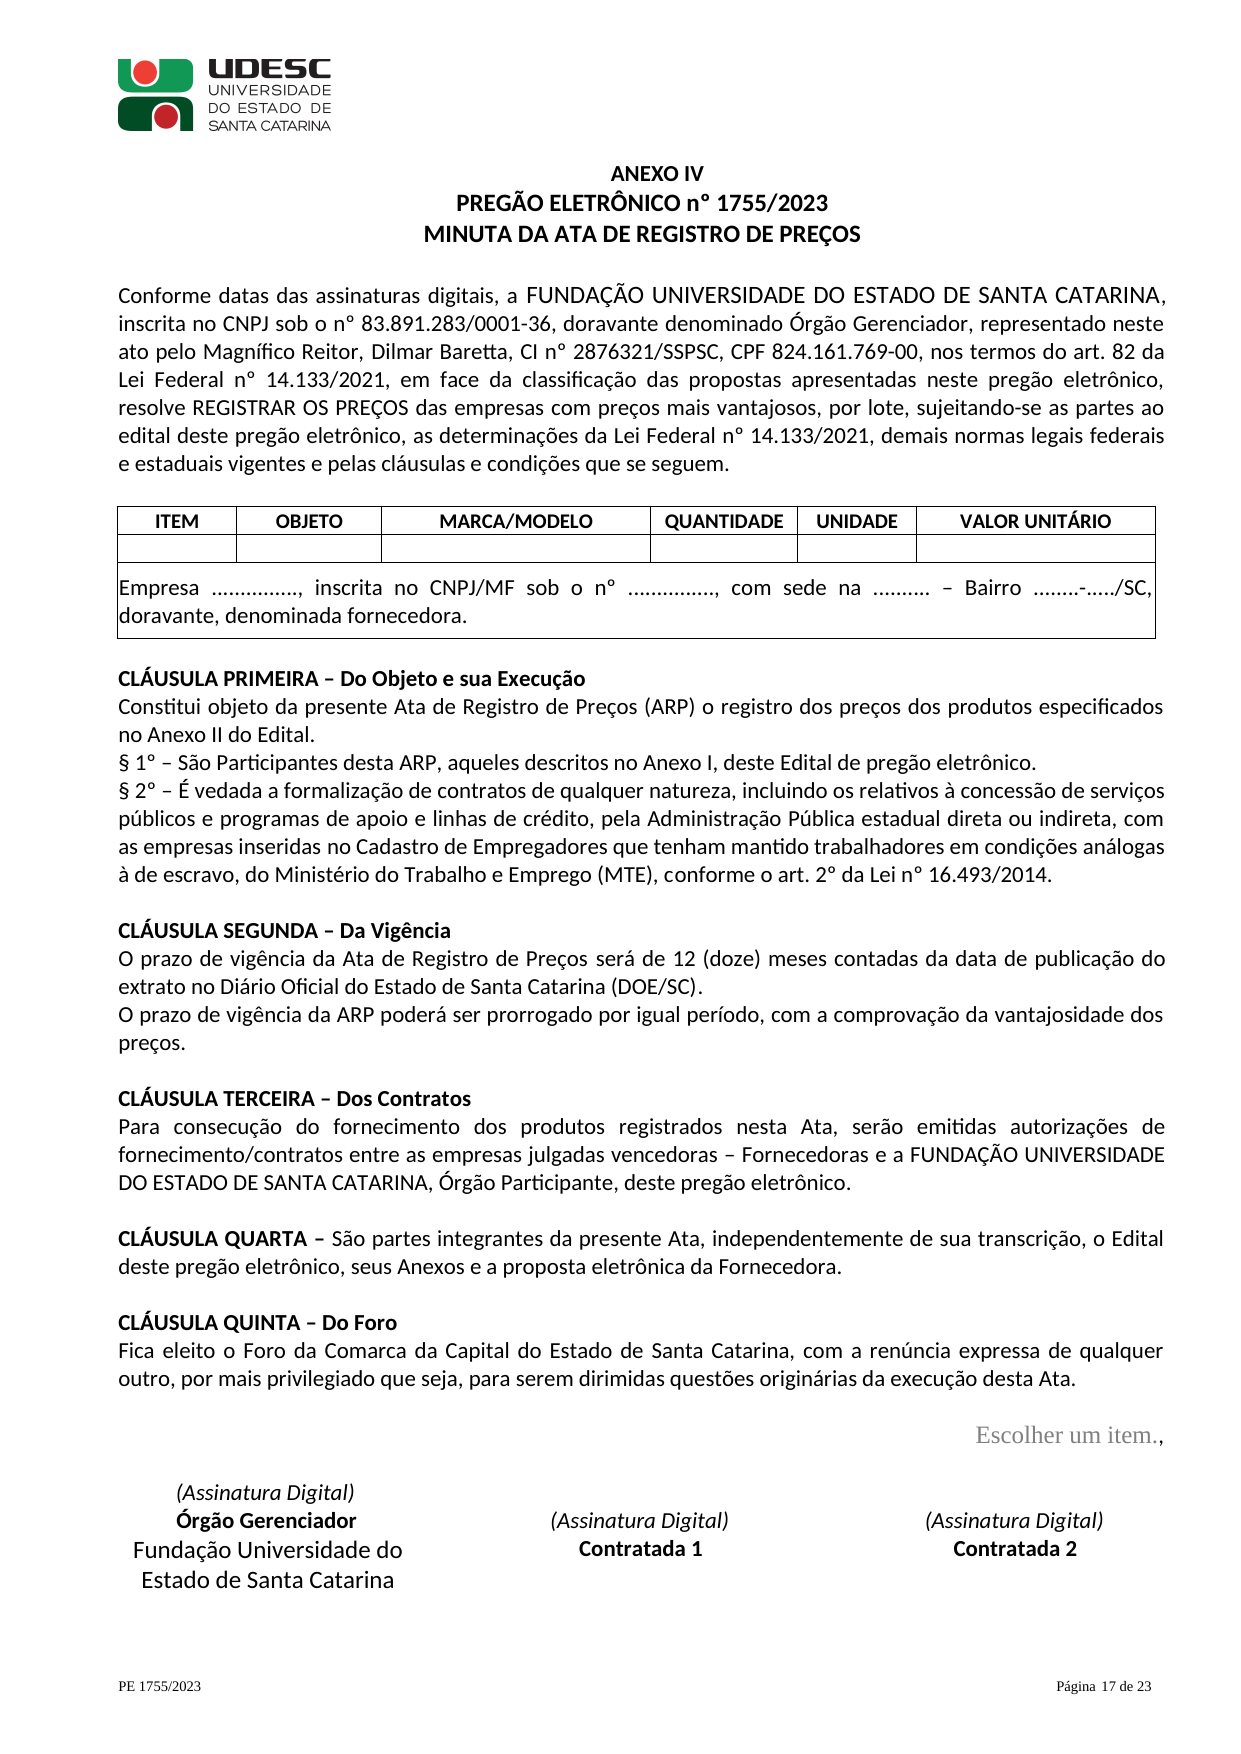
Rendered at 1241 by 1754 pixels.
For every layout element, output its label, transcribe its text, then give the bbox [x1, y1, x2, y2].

text § 2º – É vedada a formalização de contratos de qualquer natureza, incluindo os relativos à concessão de serviços públicos e programas de apoio e linhas de crédito, pela Administração Pública estadual direta ou indireta, com as empresas inseridas no Cadastro de Empregadores que tenham mantido trabalhadores em condições análogas à de escravo, do Ministério do Trabalho e Emprego (MTE), conforme o art. 2º da Lei nº 16.493/2014. [118, 776, 1166, 888]
text CLÁUSULA TERCEIRA – Dos Contratos [118, 1084, 1166, 1112]
picture [118, 59, 331, 131]
title PREGÃO ELETRÔNICO nº 1755/2023 [118, 187, 1166, 218]
text (Assinatura Digital) [118, 1478, 415, 1506]
table_cell Empresa ..............., inscrita no CNPJ/MF sob o nº ..............., com sede na .......... – Bairro ........-...../SC, doravante, denominada fornecedora. [118, 563, 1155, 638]
text , [118, 1421, 1164, 1450]
text CLÁUSULA QUINTA – Do Foro [118, 1308, 1166, 1337]
text Órgão Gerenciador [118, 1506, 415, 1534]
table_cell [798, 535, 916, 562]
subtitle MINUTA DA ATA DE REGISTRO DE PREÇOS [118, 218, 1166, 248]
table_header QUANTIDADE [651, 507, 797, 534]
table_cell [651, 535, 797, 562]
text Constitui objeto da presente Ata de Registro de Preços (ARP) o registro dos preços dos produtos especificados no Anexo II do Edital. [118, 692, 1166, 748]
table_header ITEM [118, 507, 236, 534]
table_cell [237, 535, 381, 562]
text Contratada 2 [867, 1534, 1164, 1562]
table_cell [382, 535, 650, 562]
subtitle CLÁUSULA PRIMEIRA – Do Objeto e sua Execução [118, 664, 1166, 692]
text Fica eleito o Foro da Comarca da Capital do Estado de Santa Catarina, com a renúncia expressa de qualquer outro, por mais privilegiado que seja, para serem dirimidas questões originárias da execução desta Ata. [118, 1337, 1166, 1393]
text CLÁUSULA SEGUNDA – Da Vigência [118, 916, 1166, 944]
table_header VALOR UNITÁRIO [917, 507, 1155, 534]
table_cell [118, 535, 236, 562]
text § 1º – São Participantes desta ARP, aqueles descritos no Anexo I, deste Edital de pregão eletrônico. [118, 748, 1166, 776]
text Contratada 1 [492, 1534, 789, 1562]
text (Assinatura Digital) [492, 1506, 789, 1534]
text Para consecução do fornecimento dos produtos registrados nesta Ata, serão emitidas autorizações de fornecimento/contratos entre as empresas julgadas vencedoras – Fornecedoras e a FUNDAÇÃO UNIVERSIDADE DO ESTADO DE SANTA CATARINA, Órgão Participante, deste pregão eletrônico. [118, 1112, 1166, 1196]
text (Assinatura Digital) [867, 1506, 1164, 1534]
table_header OBJETO [237, 507, 381, 534]
table_header MARCA/MODELO [382, 507, 650, 534]
text O prazo de vigência da ARP poderá ser prorrogado por igual período, com a comprovação da vantajosidade dos preços. [118, 1000, 1166, 1056]
text Conforme datas das assinaturas digitais, a FUNDAÇÃO UNIVERSIDADE DO ESTADO DE SANTA CATARINA, inscrita no CNPJ sob o nº 83.891.283/0001-36, doravante denominado Órgão Gerenciador, representado neste ato pelo Magnífico Reitor, Dilmar Baretta, CI nº 2876321/SSPSC, CPF 824.161.769-00, nos termos do art. 82 da Lei Federal nº 14.133/2021, em face da classificação das propostas apresentadas neste pregão eletrônico, resolve REGISTRAR OS PREÇOS das empresas com preços mais vantajosos, por lote, sujeitando-se as partes ao edital deste pregão eletrônico, as determinações da Lei Federal nº 14.133/2021, demais normas legais federais e estaduais vigentes e pelas cláusulas e condições que se seguem. [118, 279, 1166, 478]
text O prazo de vigência da Ata de Registro de Preços será de 12 (doze) meses contadas da data de publicação do extrato no Diário Oficial do Estado de Santa Catarina (DOE/SC). [118, 944, 1166, 1000]
text CLÁUSULA QUARTA – São partes integrantes da presente Ata, independentemente de sua transcrição, o Edital deste pregão eletrônico, seus Anexos e a proposta eletrônica da Fornecedora. [118, 1224, 1166, 1281]
list ANEXO IV [148, 159, 1166, 187]
table_cell [917, 535, 1155, 562]
table_header UNIDADE [798, 507, 916, 534]
text Fundação Universidade do Estado de Santa Catarina [118, 1534, 417, 1595]
